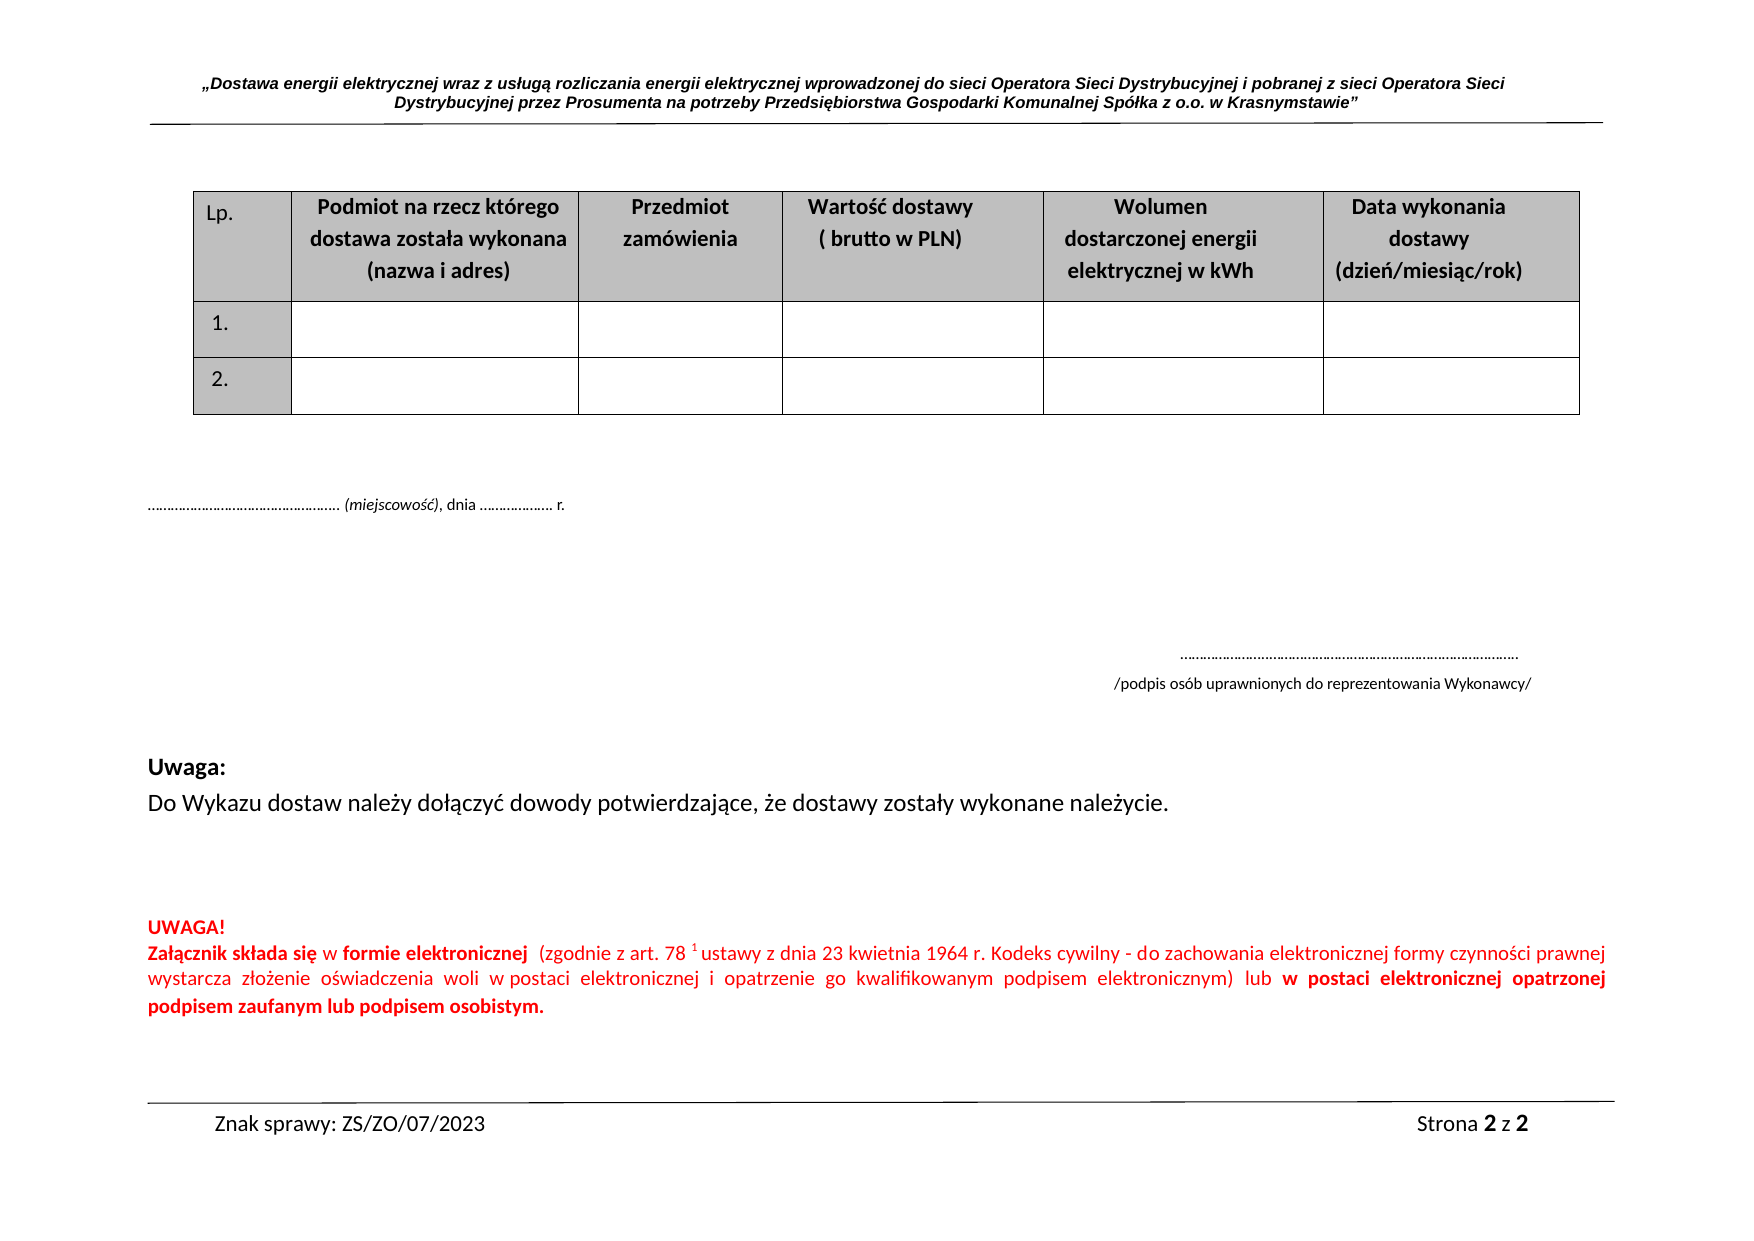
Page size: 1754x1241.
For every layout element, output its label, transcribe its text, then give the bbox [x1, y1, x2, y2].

table_cell [292, 358, 578, 414]
text Załącznik składa się w formie elektronicznej (zgodnie z art. 78 1 ustawy z dnia 23 kwietnia 1964 r. Kodeks cywilny - do zachowania elektronicznej formy czynności prawnej wystarcza złożenie oświadczenia woli w postaci elektronicznej i opatrzenie go kwalifikowanym podpisem elektronicznym) lub w postaci elektronicznej opatrzonej podpisem zaufanym lub podpisem osobistym. [148, 940, 1149, 965]
table_header Wolumen dostarczonej energii elektrycznej w kWh [1044, 192, 1323, 301]
table_cell [783, 358, 1043, 414]
table_cell [1324, 302, 1579, 357]
table_cell [783, 302, 1043, 357]
table_cell [579, 358, 782, 414]
table_header Lp. [194, 192, 291, 301]
table_header Wartość dostawy ( brutto w PLN) [783, 192, 1043, 301]
table_header Podmiot na rzecz którego dostawa została wykonana (nazwa i adres) [292, 192, 578, 301]
table_header Przedmiot zamówienia [579, 192, 782, 301]
table_cell [1044, 358, 1323, 414]
table_cell [1044, 302, 1323, 357]
table_cell [1324, 358, 1579, 414]
text Uwaga: [148, 751, 1606, 781]
text Do Wykazu dostaw należy dołączyć dowody potwierdzające, że dostawy zostały wykonane należycie. [148, 787, 1606, 818]
table_header Data wykonania dostawy (dzień/miesiąc/rok) [1324, 192, 1579, 301]
table_cell [292, 302, 578, 357]
text …………………..……………………………………………………….. [148, 604, 1561, 663]
text Załącznik składa się w formie elektronicznej (zgodnie z art. 78 1 ustawy z dnia 23 kwietnia 1964 r. Kodeks cywilny - do zachowania elektronicznej formy czynności prawnej wystarcza złożenie oświadczenia woli w postaci elektronicznej i opatrzenie go kwalifikowanym podpisem elektronicznym) lub w postaci elektronicznej opatrzonej podpisem zaufanym lub podpisem osobistym. [148, 965, 1606, 1019]
table_cell [579, 302, 782, 357]
text /podpis osób uprawnionych do reprezentowania Wykonawcy/ [148, 674, 1561, 694]
text UWAGA! [148, 914, 1606, 940]
text ………………………………………….. (miejscowość), dnia ………………. r. [148, 494, 1561, 515]
table_cell 2. [194, 358, 291, 414]
table_cell 1. [194, 302, 291, 357]
